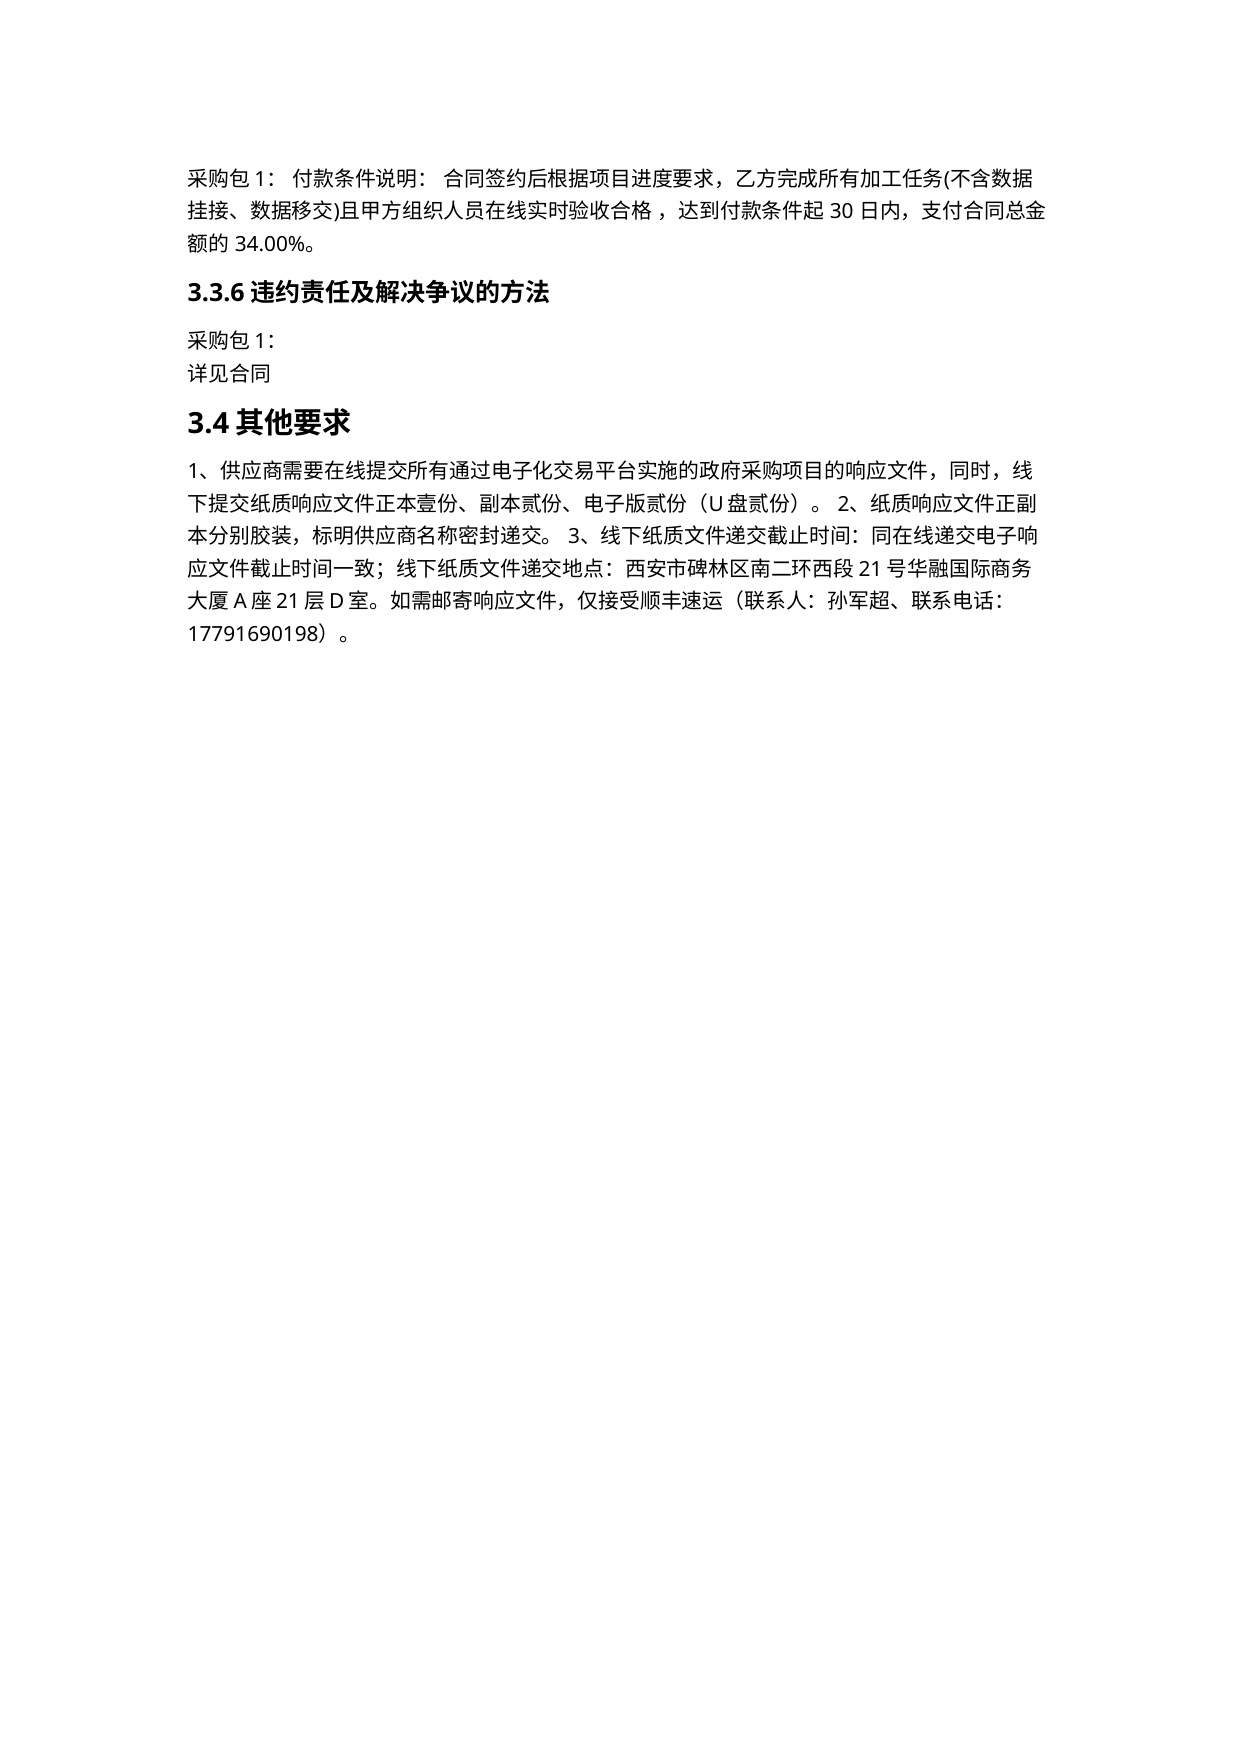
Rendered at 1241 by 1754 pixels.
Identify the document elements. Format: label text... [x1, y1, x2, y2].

text 3.3.6违约责任及解决争议的方法 [187, 259, 1053, 324]
text 采购包1： [187, 324, 1053, 357]
text 3.4其他要求 [187, 389, 1053, 454]
text 采购包1： 付款条件说明： 合同签约后根据项目进度要求，乙方完成所有加工任务(不含数据挂接、数据移交)且甲方组织人员在线实时验收合格 ，达到付款条件起 30 日内，支付合同总金额的 34.00%。 [187, 162, 1053, 259]
text 1、供应商需要在线提交所有通过电子化交易平台实施的政府采购项目的响应文件，同时，线下提交纸质响应文件正本壹份、副本贰份、电子版贰份（U盘贰份）。 2、纸质响应文件正副本分别胶装，标明供应商名称密封递交。 3、线下纸质文件递交截止时间：同在线递交电子响应文件截止时间一致；线下纸质文件递交地点：西安市碑林区南二环西段21号华融国际商务大厦A座21层D室。如需邮寄响应文件，仅接受顺丰速运（联系人：孙军超、联系电话：17791690198）。 [187, 454, 1053, 649]
text 详见合同 [187, 357, 1053, 389]
